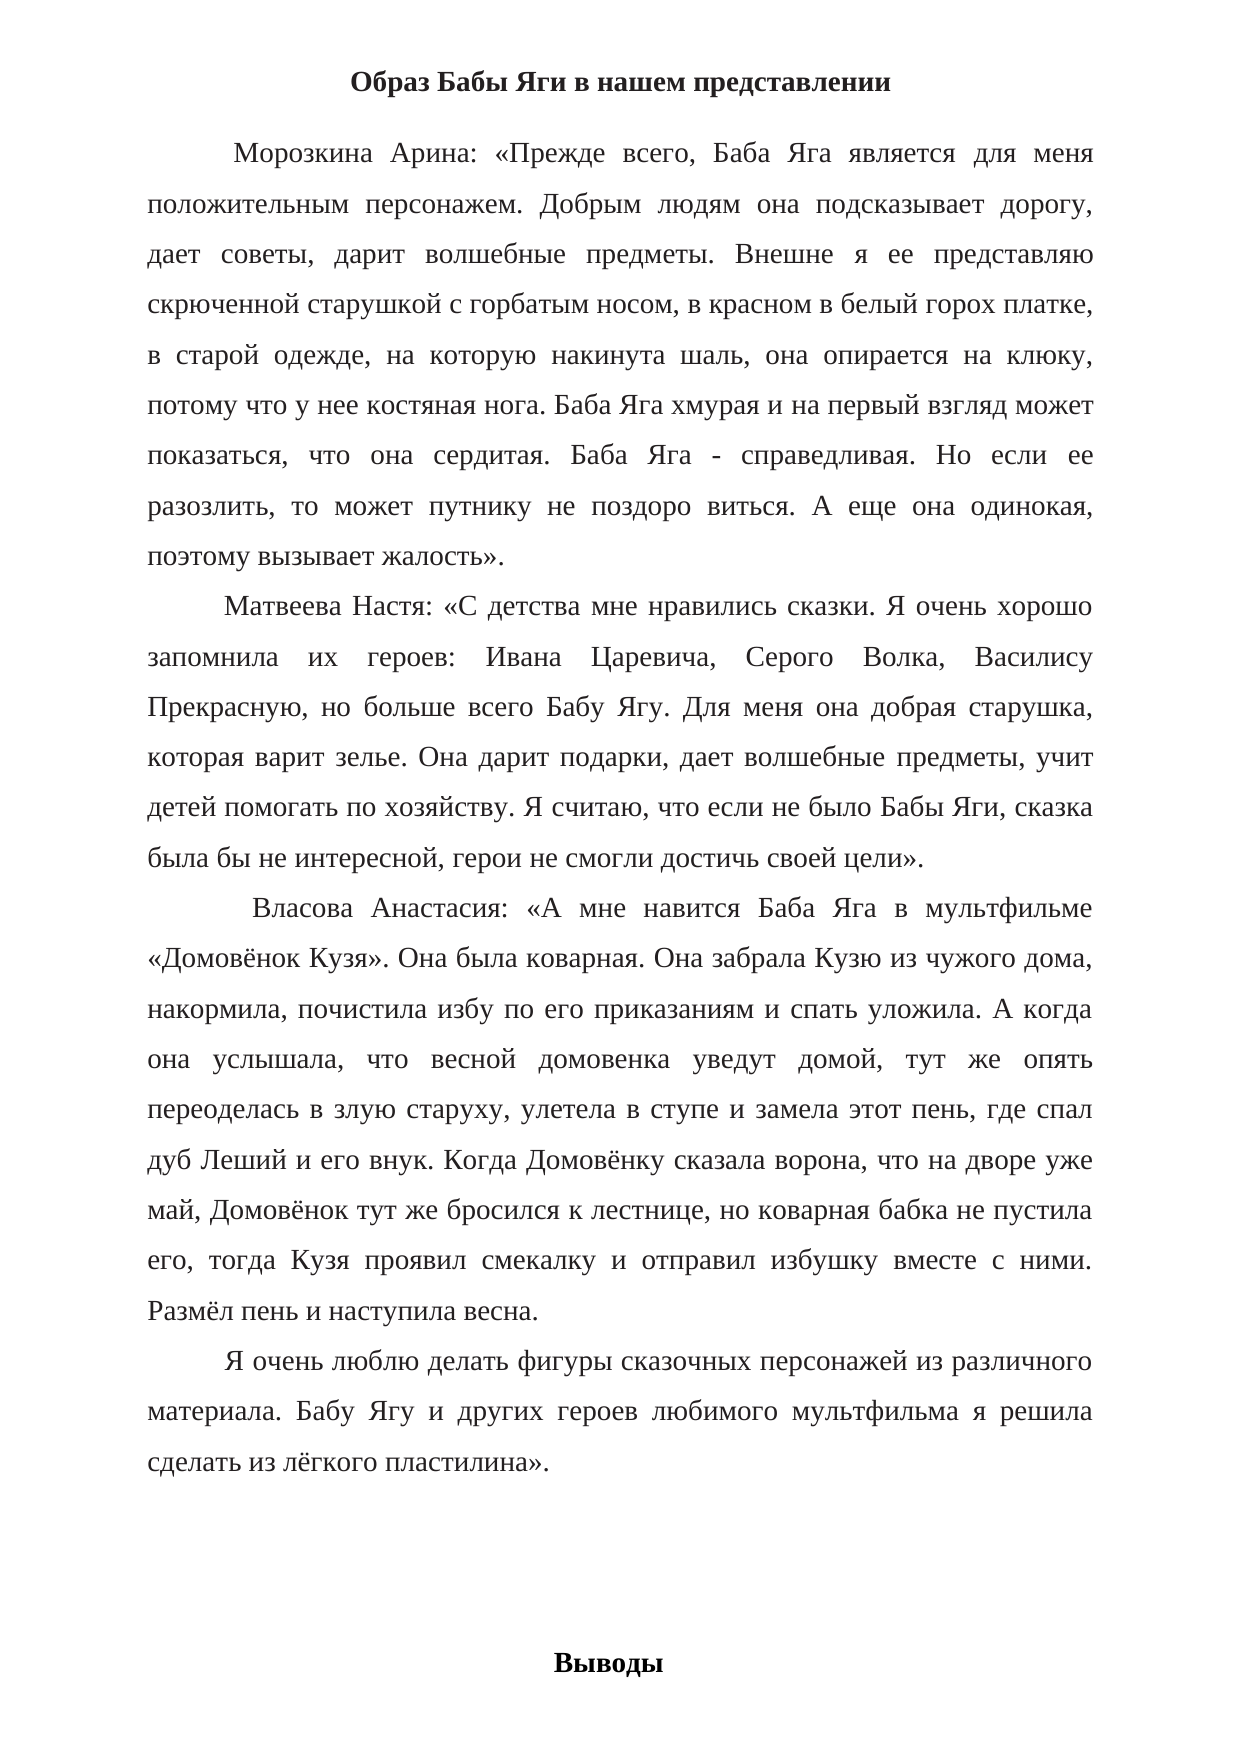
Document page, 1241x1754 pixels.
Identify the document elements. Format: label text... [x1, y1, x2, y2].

text Я очень люблю делать фигуры сказочных персонажей из различного материала. Бабу Ягу и других героев любимого мультфильма я решила сделать из лёгкого пластилина». [147, 1343, 1094, 1477]
text Матвеева Настя: «С детства мне нравились сказки. Я очень хорошо запомнила их героев: Ивана Царевича, Серого Волка, Василису Прекрасную, но больше всего Бабу Ягу. Для меня она добрая старушка, которая варит зелье. Она дарит подарки, дает волшебные предметы, учит детей помогать по хозяйству. Я считаю, что если не было Бабы Яги, сказка была бы не интересной, герои не смогли достичь своей цели». [147, 588, 1094, 873]
text Власова Анастасия: «А мне навится Баба Яга в мультфильме «Домовёнок Кузя». Она была коварная. Она забрала Кузю из чужого дома, накормила, почистила избу по его приказаниям и спать уложила. А когда она услышала, что весной домовенка уведут домой, тут же опять переоделась в злую старуху, улетела в ступе и замела этот пень, где спал дуб Леший и его внук. Когда Домовёнку сказала ворона, что на дворе уже май, Домовёнок тут же бросился к лестнице, но коварная бабка не пустила его, тогда Кузя проявил смекалку и отправил избушку вместе с ними. Размёл пень и наступила весна. [147, 890, 1094, 1326]
text Образ Бабы Яги в нашем представлении [147, 64, 1094, 98]
subtitle Выводы [116, 1645, 1094, 1679]
text Морозкина Арина: «Прежде всего, Баба Яга является для меня положительным персонажем. Добрым людям она подсказывает дорогу, дает советы, дарит волшебные предметы. Внешне я ее представляю скрюченной старушкой с горбатым носом, в красном в белый горох платке, в старой одежде, на которую накинута шаль, она опирается на клюку, потому что у нее костяная нога. Баба Яга хмурая и на первый взгляд может показаться, что она сердитая. Баба Яга - справедливая. Но если ее разозлить, то может путнику не поздоро виться. А еще она одинокая, поэтому вызывает жалость». [147, 136, 1094, 572]
